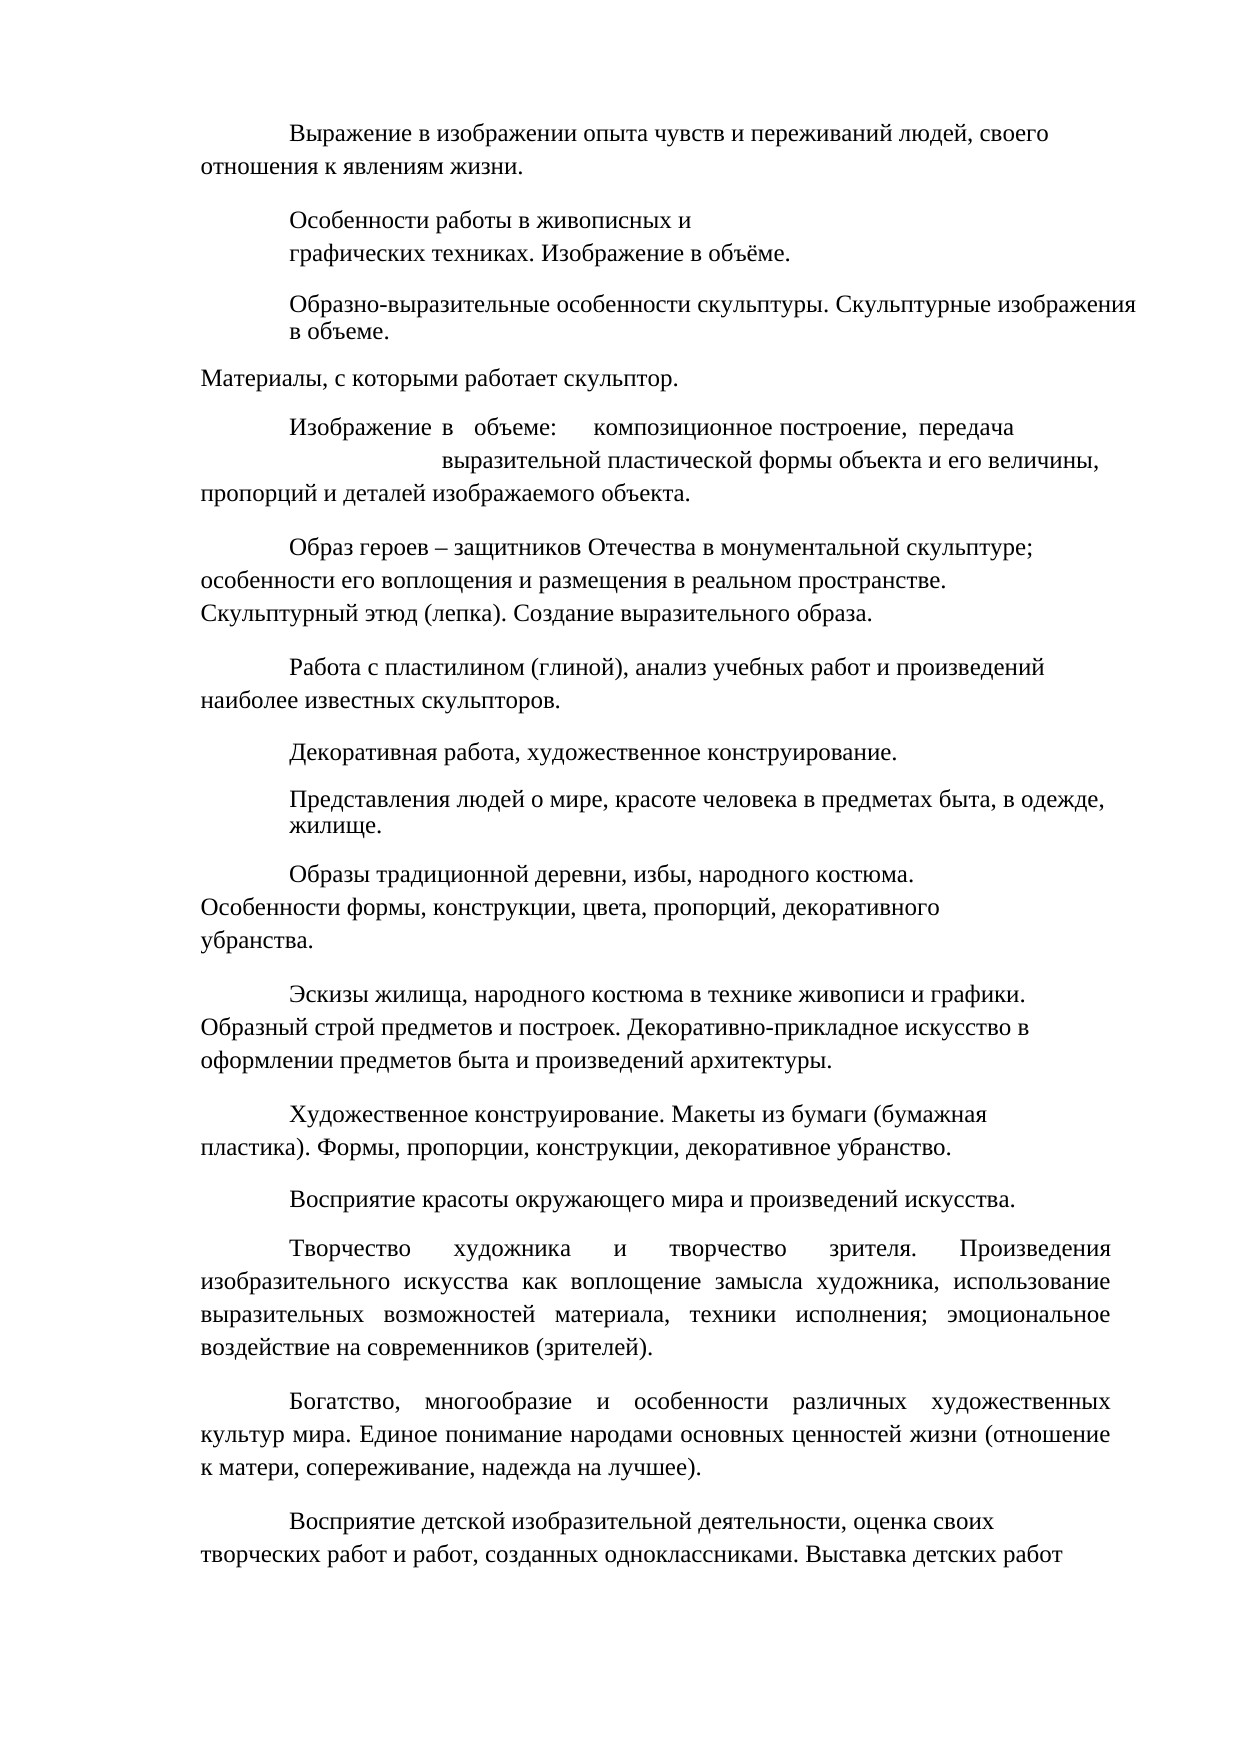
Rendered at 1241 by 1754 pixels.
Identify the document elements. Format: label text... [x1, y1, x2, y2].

text Образно-выразительные особенности скульптуры. Скульптурные изображения в объеме. [289, 292, 1152, 344]
text Творчество художника и творчество зрителя. Произведения изобразительного искусства как воплощение замысла художника, использование выразительных возможностей материала, техники исполнения; эмоциональное воздействие на современников (зрителей). [200, 1233, 1111, 1361]
text Эскизы жилища, народного костюма в технике живописи и графики. Образный строй предметов и построек. Декоративно-прикладное искусство в оформлении предметов быта и произведений архитектуры. [200, 979, 1068, 1074]
text Материалы, с которыми работает скульптор. [200, 365, 1152, 392]
text Восприятие красоты окружающего мира и произведений искусства. [289, 1186, 1152, 1212]
text Работа с пластилином (глиной), анализ учебных работ и произведений наиболее известных скульпторов. [200, 652, 1058, 714]
text Выражение в изображении опыта чувств и переживаний людей, своего отношения к явлениям жизни. [200, 118, 1058, 180]
text Художественное конструирование. Макеты из бумаги (бумажная пластика). Формы, пропорции, конструкции, декоративное убранство. [200, 1099, 1056, 1161]
text Образ героев – защитников Отечества в монументальной скульптуре; особенности его воплощения и размещения в реальном пространстве. Скульптурный этюд (лепка). Создание выразительного образа. [200, 532, 1075, 627]
text Образы традиционной деревни, избы, народного костюма. Особенности формы, конструкции, цвета, пропорций, декоративного убранства. [200, 859, 1058, 954]
text Особенности работы в живописных и графических техниках. Изображение в объёме. [289, 205, 827, 267]
text Изображение в объеме: композиционное построение, передача выразительной пластической формы объекта и его величины, пропорций и деталей изображаемого объекта. [200, 412, 1111, 507]
text Восприятие детской изобразительной деятельности, оценка своих творческих работ и работ, созданных одноклассниками. Выставка детских работ [200, 1506, 1074, 1568]
text Богатство, многообразие и особенности различных художественных культур мира. Единое понимание народами основных ценностей жизни (отношение к матери, сопереживание, надежда на лучшее). [200, 1386, 1111, 1481]
text Декоративная работа, художественное конструирование. [289, 739, 1152, 765]
text Представления людей о мире, красоте человека в предметах быта, в одежде, жилище. [289, 786, 1152, 839]
